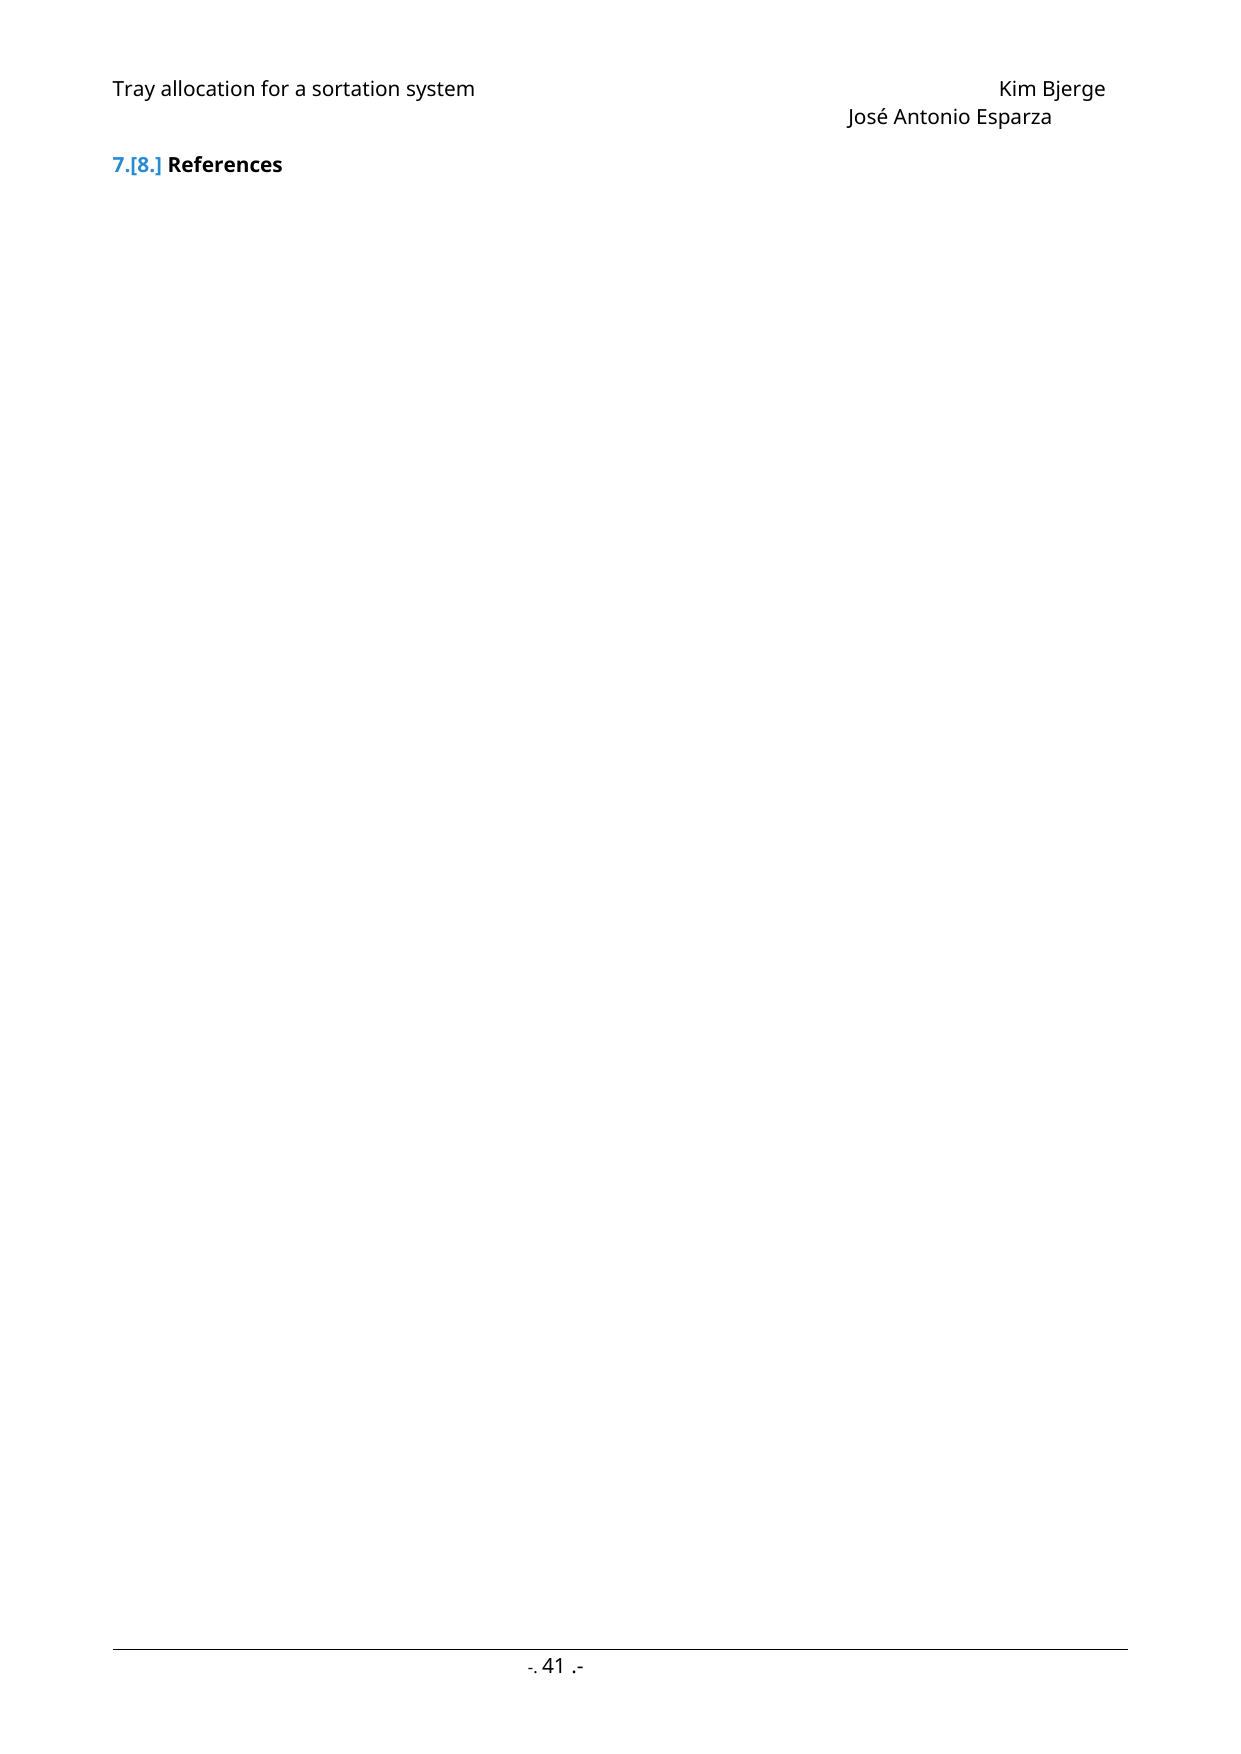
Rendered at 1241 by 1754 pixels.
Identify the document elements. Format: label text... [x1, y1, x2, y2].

subtitle References [112, 150, 1128, 178]
